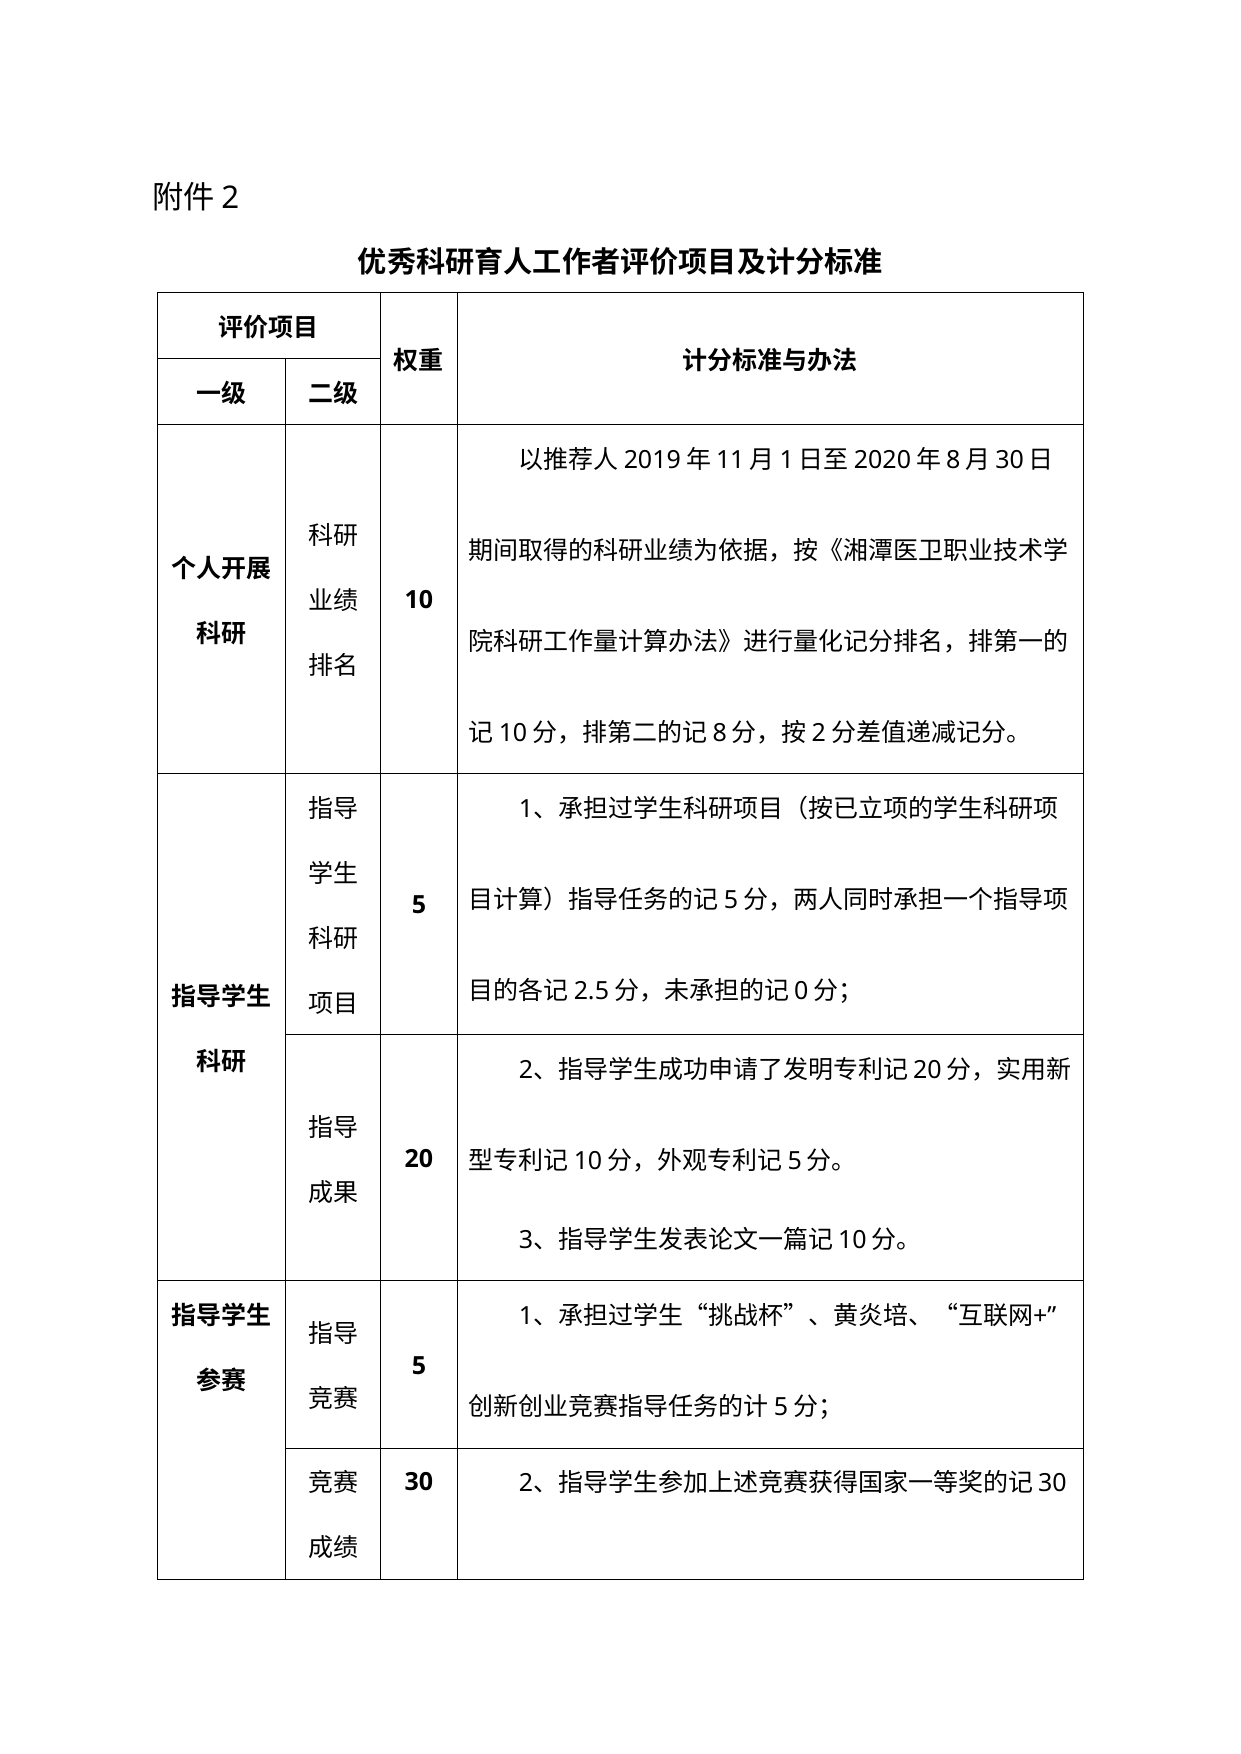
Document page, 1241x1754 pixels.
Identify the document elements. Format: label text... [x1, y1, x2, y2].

table_cell 个人开展科研 [158, 425, 285, 773]
table_cell 2、指导学生成功申请了发明专利记20分，实用新型专利记10分，外观专利记5分。 3、指导学生发表论文一篇记10分。 [458, 1035, 1083, 1280]
table_cell 以推荐人2019年11月1日至2020年8月30日期间取得的科研业绩为依据，按《湘潭医卫职业技术学院科研工作量计算办法》进行量化记分排名，排第一的记10分，排第二的记8分，按2分差值递减记分。 [458, 425, 1083, 773]
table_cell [458, 1449, 1083, 1578]
table_cell 20 [381, 1035, 457, 1280]
table_header 计分标准与办法 [458, 293, 1083, 424]
table_cell 5 [381, 1281, 457, 1447]
table_cell 科研业绩排名 [286, 425, 380, 773]
table_cell 承担过学生科研项目（按已立项的学生科研项目计算）指导任务的记5分，两人同时承担一个指导项目的各记2.5分，未承担的记0分； [458, 774, 1083, 1034]
table_header 评价项目 [158, 293, 380, 358]
table_cell 指导竞赛 [286, 1281, 380, 1447]
table_cell 指导学生参赛 [158, 1281, 285, 1578]
table_header 权重 [381, 293, 457, 424]
table_cell 指导学生科研项目 [286, 774, 380, 1034]
table_cell 指导成果 [286, 1035, 380, 1280]
table_cell 一级 [158, 359, 285, 424]
table_cell 二级 [286, 359, 380, 424]
table_cell 30 [381, 1449, 457, 1578]
table_cell 5 [381, 774, 457, 1034]
table_cell 竞赛成绩 [286, 1449, 380, 1578]
table_cell 1、承担过学生“挑战杯”、黄炎培、“互联网+”创新创业竞赛指导任务的计5分； [458, 1281, 1083, 1447]
table_cell 指导学生科研 [158, 774, 285, 1280]
text 优秀科研育人工作者评价项目及计分标准 [152, 227, 1088, 292]
table_cell 10 [381, 425, 457, 773]
text 附件2 [152, 162, 1088, 227]
